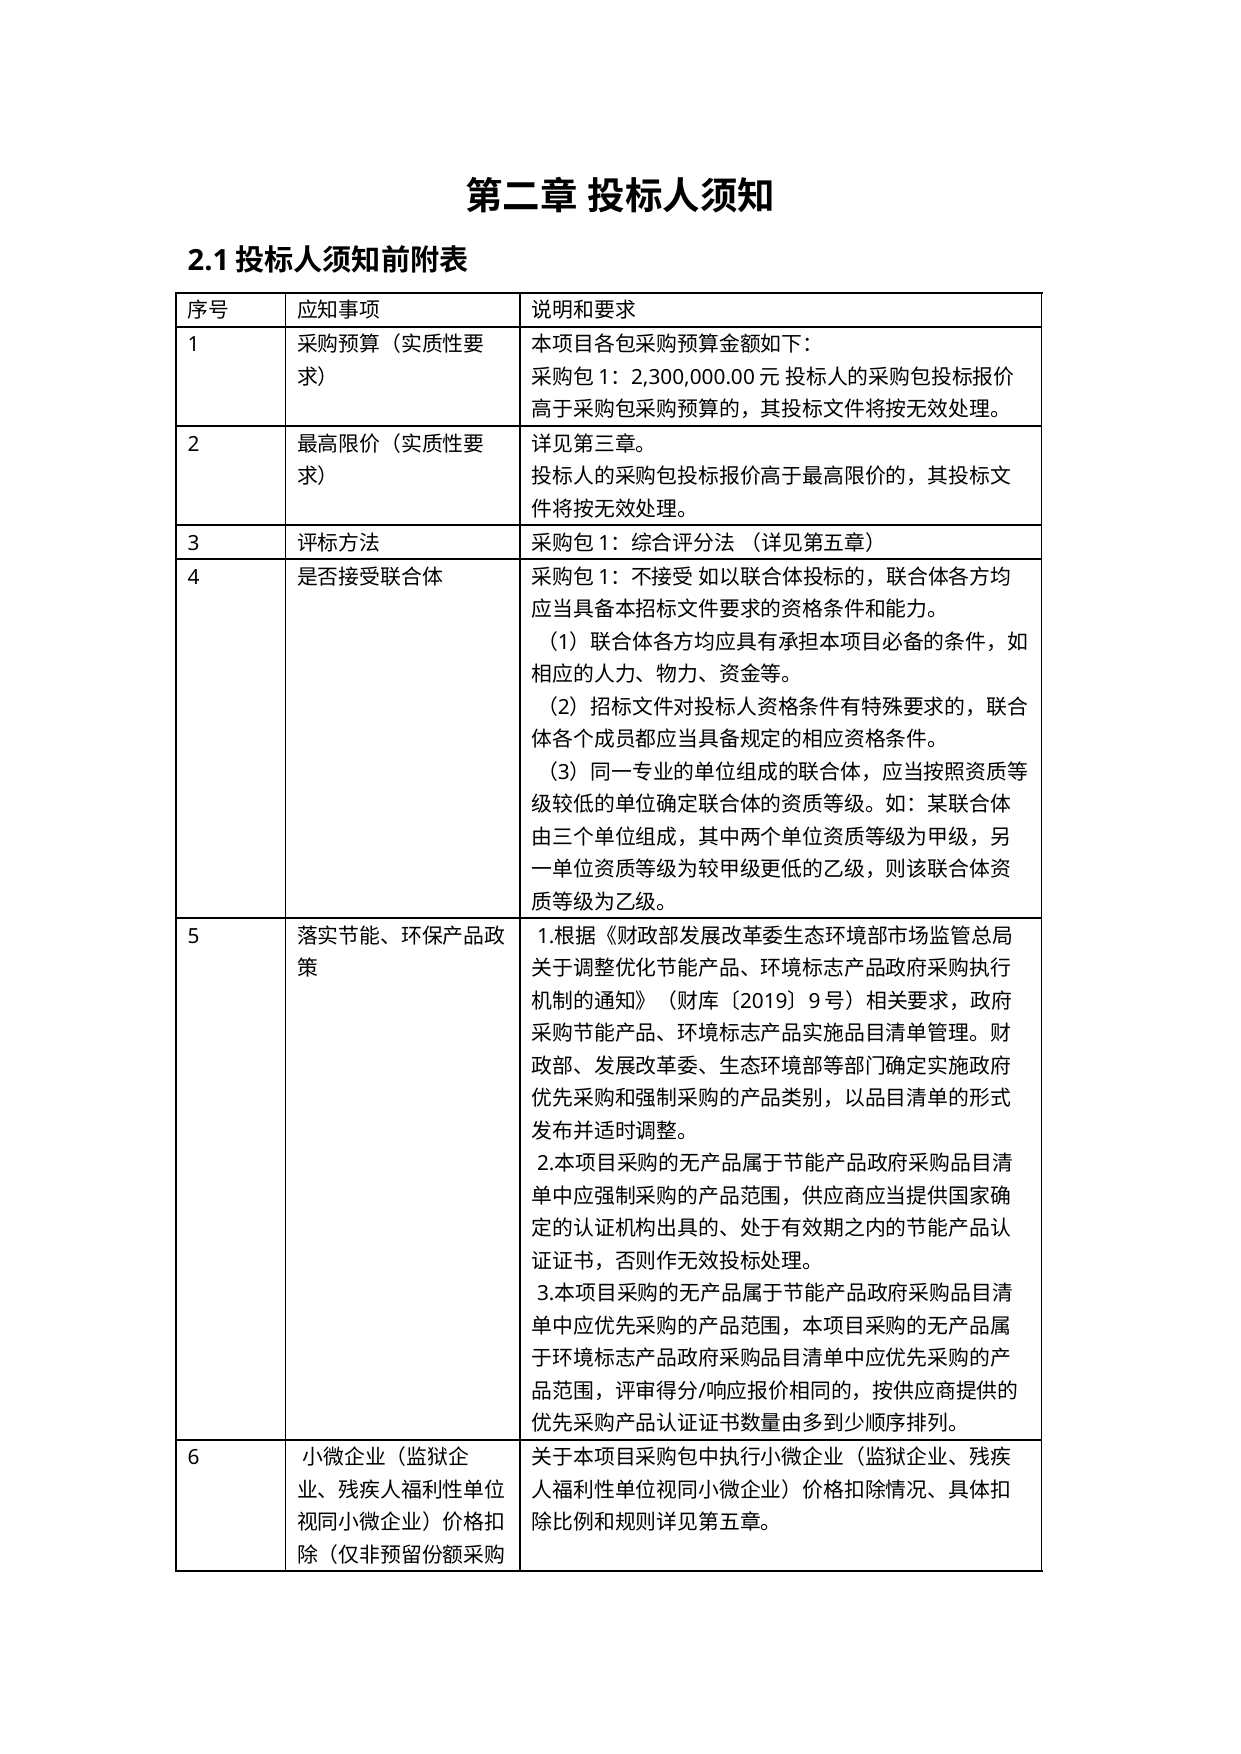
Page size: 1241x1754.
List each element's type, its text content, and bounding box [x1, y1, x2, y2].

table_cell 3 [177, 526, 285, 558]
table_header 应知事项 [286, 294, 519, 326]
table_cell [286, 1441, 519, 1570]
table_cell 采购包1：综合评分法 （详见第五章） [521, 526, 1041, 558]
table_cell 4 [177, 560, 285, 917]
text 2.1投标人须知前附表 [187, 227, 1053, 292]
table_cell 本项目各包采购预算金额如下： 采购包1：2,300,000.00元 投标人的采购包投标报价高于采购包采购预算的，其投标文件将按无效处理。 [521, 328, 1041, 425]
table_cell 1.根据《财政部发展改革委生态环境部市场监管总局关于调整优化节能产品、环境标志产品政府采购执行机制的通知》（财库〔2019〕9号）相关要求，政府采购节能产品、环境标志产品实施品目清单管理。财政部、发展改革委、生态环境部等部门确定实施政府优先采购和强制采购的产品类别，以品目清单的形式发布并适时调整。 2.本项目采购的无产品属于节能产品政府采购品目清单中应强制采购的产品范围，供应商应当提供国家确定的认证机构出具的、处于有效期之内的节能产品认证证书，否则作无效投标处理。 3.本项目采购的无产品属于节能产品政府采购品目清单中应优先采购的产品范围，本项目采购的无产品属于环境标志产品政府采购品目清单中应优先采购的产品范围，评审得分/响应报价相同的，按供应商提供的优先采购产品认证证书数量由多到少顺序排列。 [521, 919, 1041, 1439]
table_cell 评标方法 [286, 526, 519, 558]
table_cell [521, 1441, 1041, 1570]
table_cell 采购预算（实质性要求） [286, 328, 519, 425]
table_cell 采购包1：不接受 如以联合体投标的，联合体各方均应当具备本招标文件要求的资格条件和能力。 （1）联合体各方均应具有承担本项目必备的条件，如相应的人力、物力、资金等。 （2）招标文件对投标人资格条件有特殊要求的，联合体各个成员都应当具备规定的相应资格条件。 （3）同一专业的单位组成的联合体，应当按照资质等级较低的单位确定联合体的资质等级。如：某联合体由三个单位组成，其中两个单位资质等级为甲级，另一单位资质等级为较甲级更低的乙级，则该联合体资质等级为乙级。 [521, 560, 1041, 917]
table_cell 详见第三章。 投标人的采购包投标报价高于最高限价的，其投标文件将按无效处理。 [521, 427, 1041, 524]
table_cell 最高限价（实质性要求） [286, 427, 519, 524]
table_cell 5 [177, 919, 285, 1439]
table_cell 6 [177, 1441, 285, 1570]
table_cell 是否接受联合体 [286, 560, 519, 917]
table_cell 2 [177, 427, 285, 524]
table_cell 落实节能、环保产品政策 [286, 919, 519, 1439]
table_cell 1 [177, 328, 285, 425]
table_header 说明和要求 [521, 294, 1041, 326]
table_header 序号 [177, 294, 285, 326]
text 第二章 投标人须知 [187, 162, 1053, 227]
